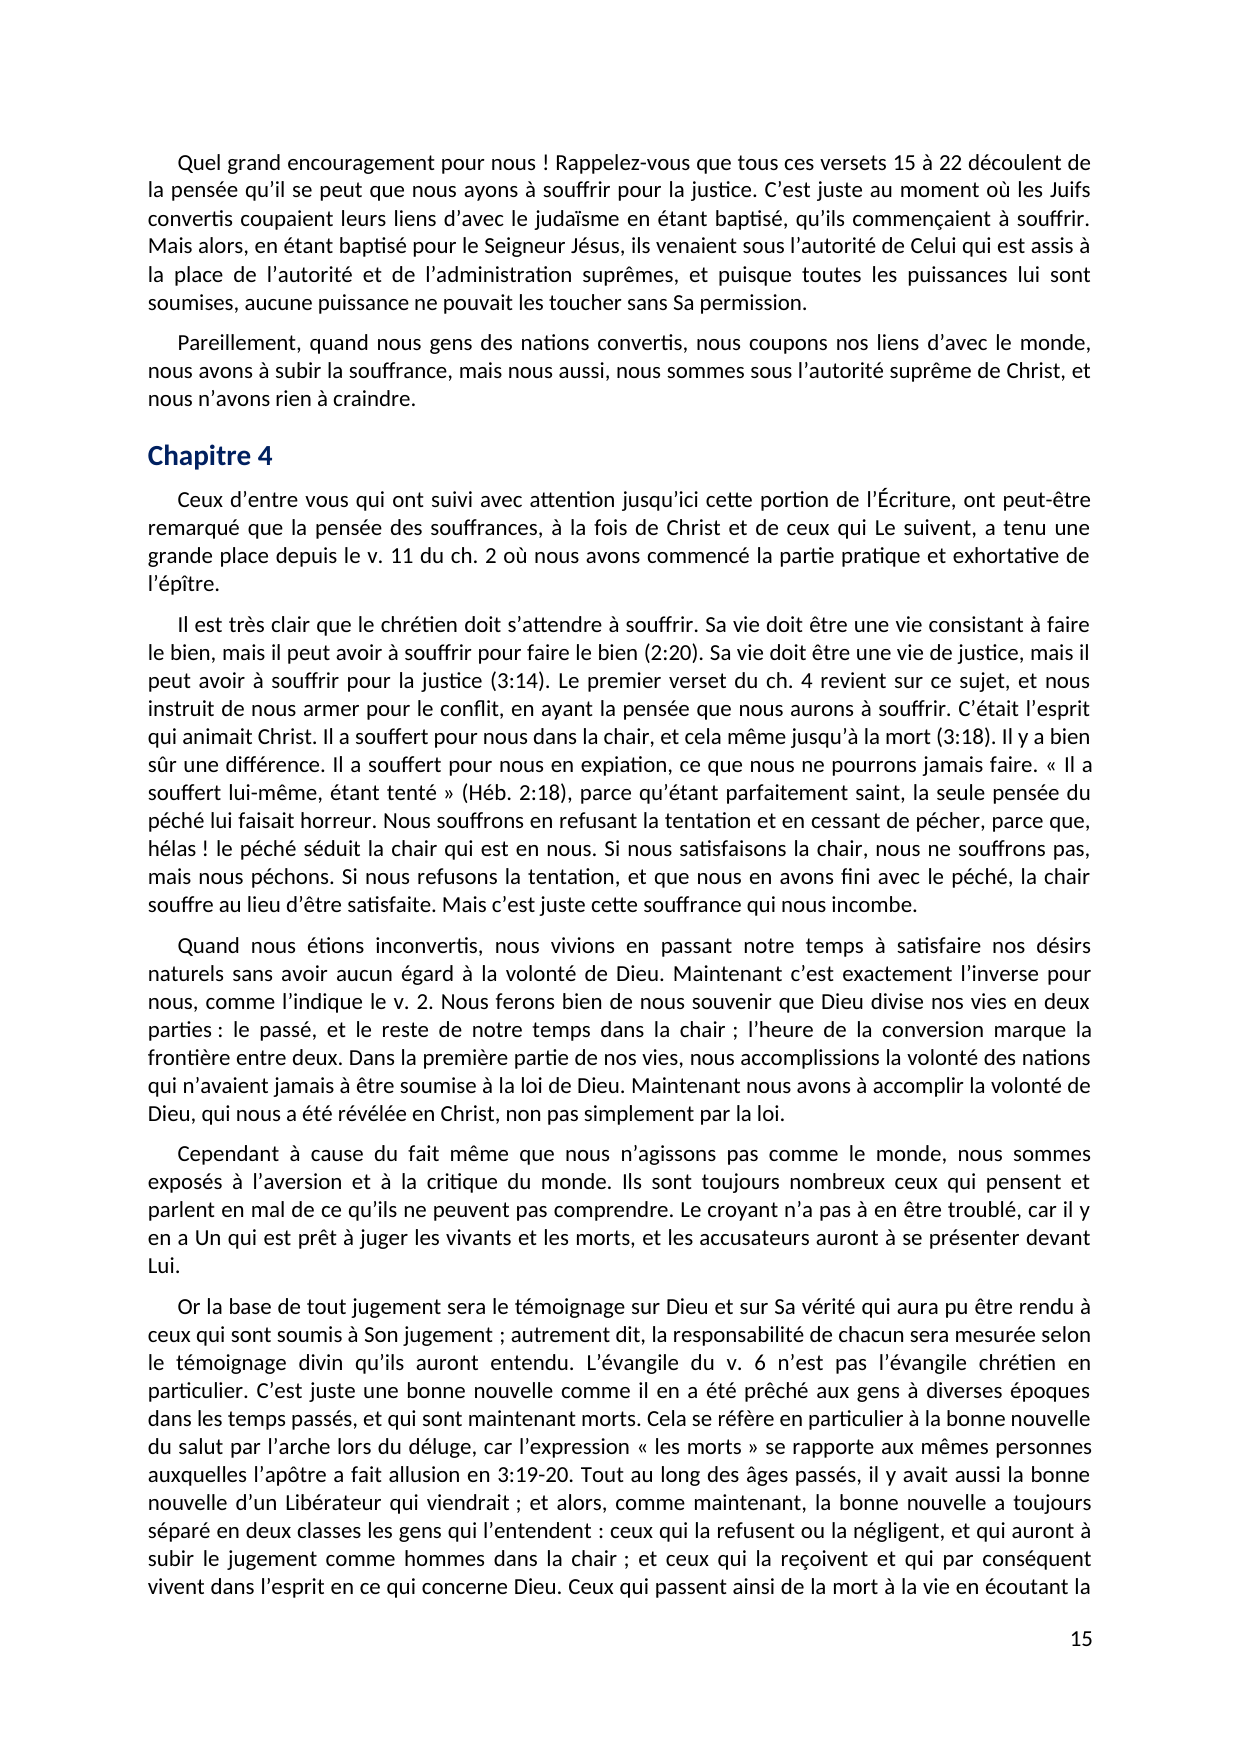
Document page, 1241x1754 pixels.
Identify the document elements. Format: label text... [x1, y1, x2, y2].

text Quel grand encouragement pour nous ! Rappelez-vous que tous ces versets 15 à 22 découlent de la pensée qu’il se peut que nous ayons à souffrir pour la justice. C’est juste au moment où les Juifs convertis coupaient leurs liens d’avec le judaïsme en étant baptisé, qu’ils commençaient à souffrir. Mais alors, en étant baptisé pour le Seigneur Jésus, ils venaient sous l’autorité de Celui qui est assis à la place de l’autorité et de l’administration suprêmes, et puisque toutes les puissances lui sont soumises, aucune puissance ne pouvait les toucher sans Sa permission. [148, 148, 1093, 316]
text Cependant à cause du fait même que nous n’agissons pas comme le monde, nous sommes exposés à l’aversion et à la critique du monde. Ils sont toujours nombreux ceux qui pensent et parlent en mal de ce qu’ils ne peuvent pas comprendre. Le croyant n’a pas à en être troublé, car il y en a Un qui est prêt à juger les vivants et les morts, et les accusateurs auront à se présenter devant Lui. [148, 1139, 1093, 1279]
text Quand nous étions inconvertis, nous vivions en passant notre temps à satisfaire nos désirs naturels sans avoir aucun égard à la volonté de Dieu. Maintenant c’est exactement l’inverse pour nous, comme l’indique le v. 2. Nous ferons bien de nous souvenir que Dieu divise nos vies en deux parties : le passé, et le reste de notre temps dans la chair ; l’heure de la conversion marque la frontière entre deux. Dans la première partie de nos vies, nous accomplissions la volonté des nations qui n’avaient jamais à être soumise à la loi de Dieu. Maintenant nous avons à accomplir la volonté de Dieu, qui nous a été révélée en Christ, non pas simplement par la loi. [148, 931, 1093, 1127]
text Ceux d’entre vous qui ont suivi avec attention jusqu’ici cette portion de l’Écriture, ont peut-être remarqué que la pensée des souffrances, à la fois de Christ et de ceux qui Le suivent, a tenu une grande place depuis le v. 11 du ch. 2 où nous avons commencé la partie pratique et exhortative de l’épître. [148, 485, 1093, 597]
text Pareillement, quand nous gens des nations convertis, nous coupons nos liens d’avec le monde, nous avons à subir la souffrance, mais nous aussi, nous sommes sous l’autorité suprême de Christ, et nous n’avons rien à craindre. [148, 328, 1093, 412]
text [148, 1292, 1093, 1600]
text Il est très clair que le chrétien doit s’attendre à souffrir. Sa vie doit être une vie consistant à faire le bien, mais il peut avoir à souffrir pour faire le bien (2:20). Sa vie doit être une vie de justice, mais il peut avoir à souffrir pour la justice (3:14). Le premier verset du ch. 4 revient sur ce sujet, et nous instruit de nous armer pour le conflit, en ayant la pensée que nous aurons à souffrir. C’était l’esprit qui animait Christ. Il a souffert pour nous dans la chair, et cela même jusqu’à la mort (3:18). Il y a bien sûr une différence. Il a souffert pour nous en expiation, ce que nous ne pourrons jamais faire. « Il a souffert lui-même, étant tenté » (Héb. 2:18), parce qu’étant parfaitement saint, la seule pensée du péché lui faisait horreur. Nous souffrons en refusant la tentation et en cessant de pécher, parce que, hélas ! le péché séduit la chair qui est en nous. Si nous satisfaisons la chair, nous ne souffrons pas, mais nous péchons. Si nous refusons la tentation, et que nous en avons fini avec le péché, la chair souffre au lieu d’être satisfaite. Mais c’est juste cette souffrance qui nous incombe. [148, 610, 1093, 918]
subtitle Chapitre 4 [148, 437, 1093, 473]
